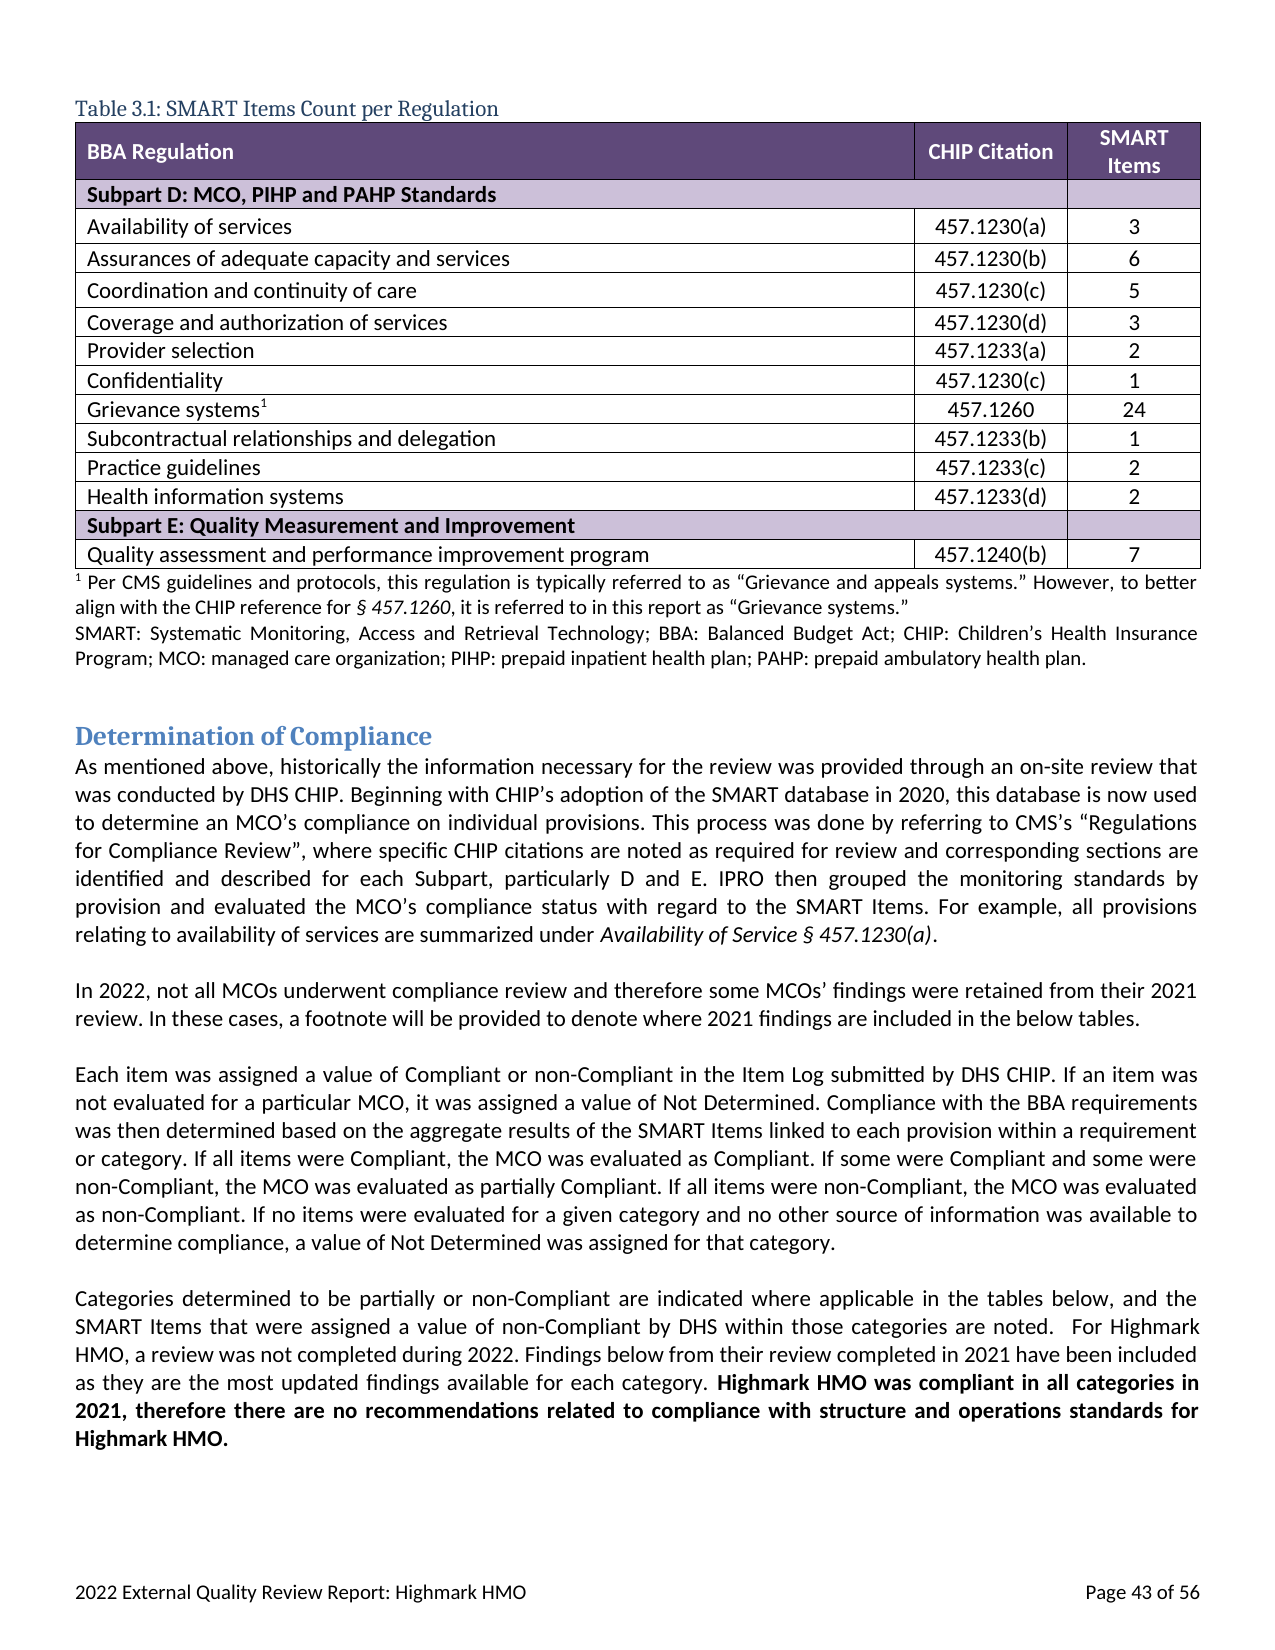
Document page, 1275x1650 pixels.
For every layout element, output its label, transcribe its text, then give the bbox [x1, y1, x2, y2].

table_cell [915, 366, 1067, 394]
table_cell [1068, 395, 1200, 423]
text Each item was assigned a value of Compliant or non-Compliant in the Item Log submitted by DHS CHIP. If an item was not evaluated for a particular MCO, it was assigned a value of Not Determined. Compliance with the BBA requirements was then determined based on the aggregate results of the SMART Items linked to each provision within a requirement or category. If all items were Compliant, the MCO was evaluated as Compliant. If some were Compliant and some were non-Compliant, the MCO was evaluated as partially Compliant. If all items were non-Compliant, the MCO was evaluated as non-Compliant. If no items were evaluated for a given category and no other source of information was available to determine compliance, a value of Not Determined was assigned for that category. [75, 1060, 1200, 1256]
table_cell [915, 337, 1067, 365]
subtitle Determination of Compliance [75, 721, 1200, 752]
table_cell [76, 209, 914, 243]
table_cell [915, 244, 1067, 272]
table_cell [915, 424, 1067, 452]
text Categories determined to be partially or non-Compliant are indicated where applicable in the tables below, and the SMART Items that were assigned a value of non-Compliant by DHS within those categories are noted. For Highmark HMO, a review was not completed during 2022. Findings below from their review completed in 2021 have been included as they are the most updated findings available for each category. Highmark HMO was compliant in all categories in 2021, therefore there are no recommendations related to compliance with structure and operations standards for Highmark HMO. [75, 1284, 1200, 1452]
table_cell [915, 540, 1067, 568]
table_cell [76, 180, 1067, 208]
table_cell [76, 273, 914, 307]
text In 2022, not all MCOs underwent compliance review and therefore some MCOs’ findings were retained from their 2021 review. In these cases, a footnote will be provided to denote where 2021 findings are included in the below tables. [75, 976, 1200, 1032]
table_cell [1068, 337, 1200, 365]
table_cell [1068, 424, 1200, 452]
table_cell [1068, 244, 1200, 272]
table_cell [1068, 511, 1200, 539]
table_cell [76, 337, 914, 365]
subtitle Table 3.1: SMART Items Count per Regulation [75, 96, 1200, 122]
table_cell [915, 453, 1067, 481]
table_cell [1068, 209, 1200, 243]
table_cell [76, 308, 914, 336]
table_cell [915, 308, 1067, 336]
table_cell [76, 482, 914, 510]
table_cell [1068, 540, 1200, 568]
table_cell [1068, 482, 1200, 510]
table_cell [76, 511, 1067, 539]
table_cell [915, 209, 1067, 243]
text As mentioned above, historically the information necessary for the review was provided through an on-site review that was conducted by DHS CHIP. Beginning with CHIP’s adoption of the SMART database in 2020, this database is now used to determine an MCO’s compliance on individual provisions. This process was done by referring to CMS’s “Regulations for Compliance Review”, where specific CHIP citations are noted as required for review and corresponding sections are identified and described for each Subpart, particularly D and E. IPRO then grouped the monitoring standards by provision and evaluated the MCO’s compliance status with regard to the SMART Items. For example, all provisions relating to availability of services are summarized under Availability of Service § 457.1230(a). [75, 752, 1200, 948]
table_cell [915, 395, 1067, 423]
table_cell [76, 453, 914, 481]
text SMART: Systematic Monitoring, Access and Retrieval Technology; BBA: Balanced Budget Act; CHIP: Children’s Health Insurance Program; MCO: managed care organization; PIHP: prepaid inpatient health plan; PAHP: prepaid ambulatory health plan. [75, 620, 1200, 671]
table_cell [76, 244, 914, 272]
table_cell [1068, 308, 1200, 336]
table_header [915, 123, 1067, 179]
text 1 Per CMS guidelines and protocols, this regulation is typically referred to as “Grievance and appeals systems.” However, to better align with the CHIP reference for § 457.1260, it is referred to in this report as “Grievance systems.” [75, 569, 1200, 620]
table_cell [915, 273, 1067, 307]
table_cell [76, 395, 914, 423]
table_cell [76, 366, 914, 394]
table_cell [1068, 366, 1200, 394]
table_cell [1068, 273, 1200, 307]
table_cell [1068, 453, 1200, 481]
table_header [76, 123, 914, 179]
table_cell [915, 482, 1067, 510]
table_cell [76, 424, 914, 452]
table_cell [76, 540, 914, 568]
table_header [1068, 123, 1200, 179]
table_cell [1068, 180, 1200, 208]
